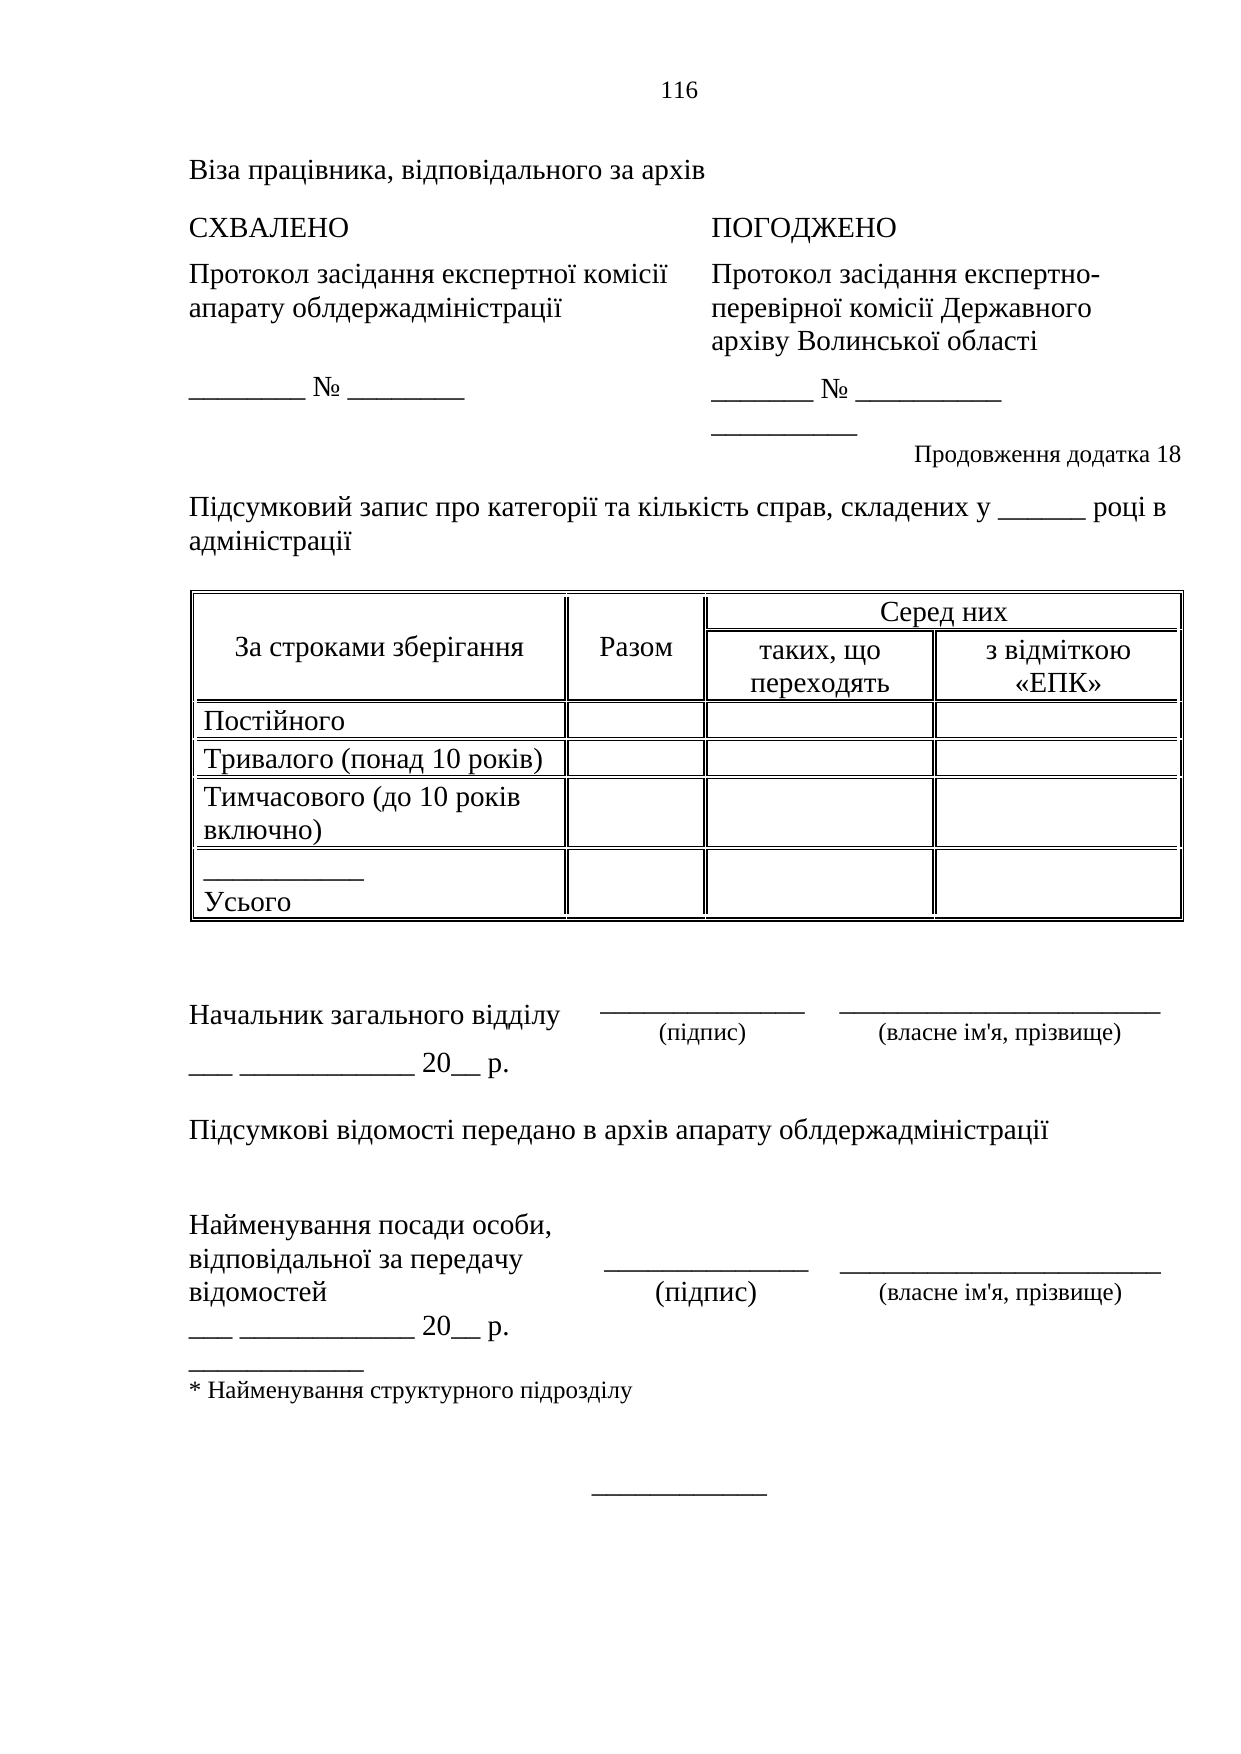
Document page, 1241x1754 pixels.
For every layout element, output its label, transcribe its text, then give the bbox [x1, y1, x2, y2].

table_cell [708, 741, 932, 774]
table_cell [706, 850, 934, 917]
table_cell [935, 737, 1182, 774]
table_cell [708, 779, 932, 846]
table_header Найменування посади особи, відповідальної за передачу відомостей [177, 1208, 593, 1308]
table_cell [566, 846, 706, 917]
table_header Віза працівника, відповідального за архів [177, 153, 1181, 186]
table_cell ____________ * Найменування структурного підрозділу [177, 1342, 1181, 1404]
table_cell таких, що переходять [708, 632, 932, 699]
table_header За строками зберігання [194, 594, 566, 699]
table_header ______________________ (власне ім'я, прізвище) [820, 1208, 1181, 1308]
table_cell ___ ____________ 20__ р. [177, 1045, 1181, 1079]
table_header ______________________ (власне ім'я, прізвище) [818, 983, 1181, 1045]
table_cell ___ ____________ 20__ р. [177, 1308, 1181, 1342]
text Продовження додатка 18 [177, 439, 1181, 467]
table_cell [935, 775, 1182, 846]
table_header Серед них [706, 594, 1180, 627]
table_header Підсумковий запис про категорії та кількість справ, складених у ______ році в адміністрації [177, 489, 1181, 556]
table_header Разом [566, 591, 706, 699]
table_cell [937, 699, 1181, 737]
text ____________ [177, 1466, 1181, 1499]
table_header СХВАЛЕНО Протокол засідання експертної комісії апарату облдержадміністрації ________ № ________ [177, 210, 700, 439]
table_header ______________ (підпис) [593, 1208, 819, 1308]
table_cell Постійного [194, 699, 565, 737]
table_cell Тимчасового (до 10 років включно) [192, 775, 566, 846]
table_header Підсумкові відомості передано в архів апарату облдержадміністрації [177, 1113, 1181, 1146]
table_header Начальник загального відділу [177, 983, 586, 1045]
table_cell Тривалого (понад 10 років) [192, 737, 566, 774]
table_cell [708, 703, 932, 737]
table_cell ___________ Усього [192, 846, 566, 917]
table_cell з відміткою «ЕПК» [935, 628, 1182, 699]
table_cell [569, 741, 703, 774]
table_cell [569, 779, 703, 846]
table_header ______________ (підпис) [586, 983, 818, 1045]
table_cell [935, 846, 1182, 917]
table_cell [569, 703, 703, 737]
table_header ПОГОДЖЕНО Протокол засідання експертно-перевірної комісії Державного архіву Волинської області _______ № __________ __________ [700, 210, 1181, 439]
